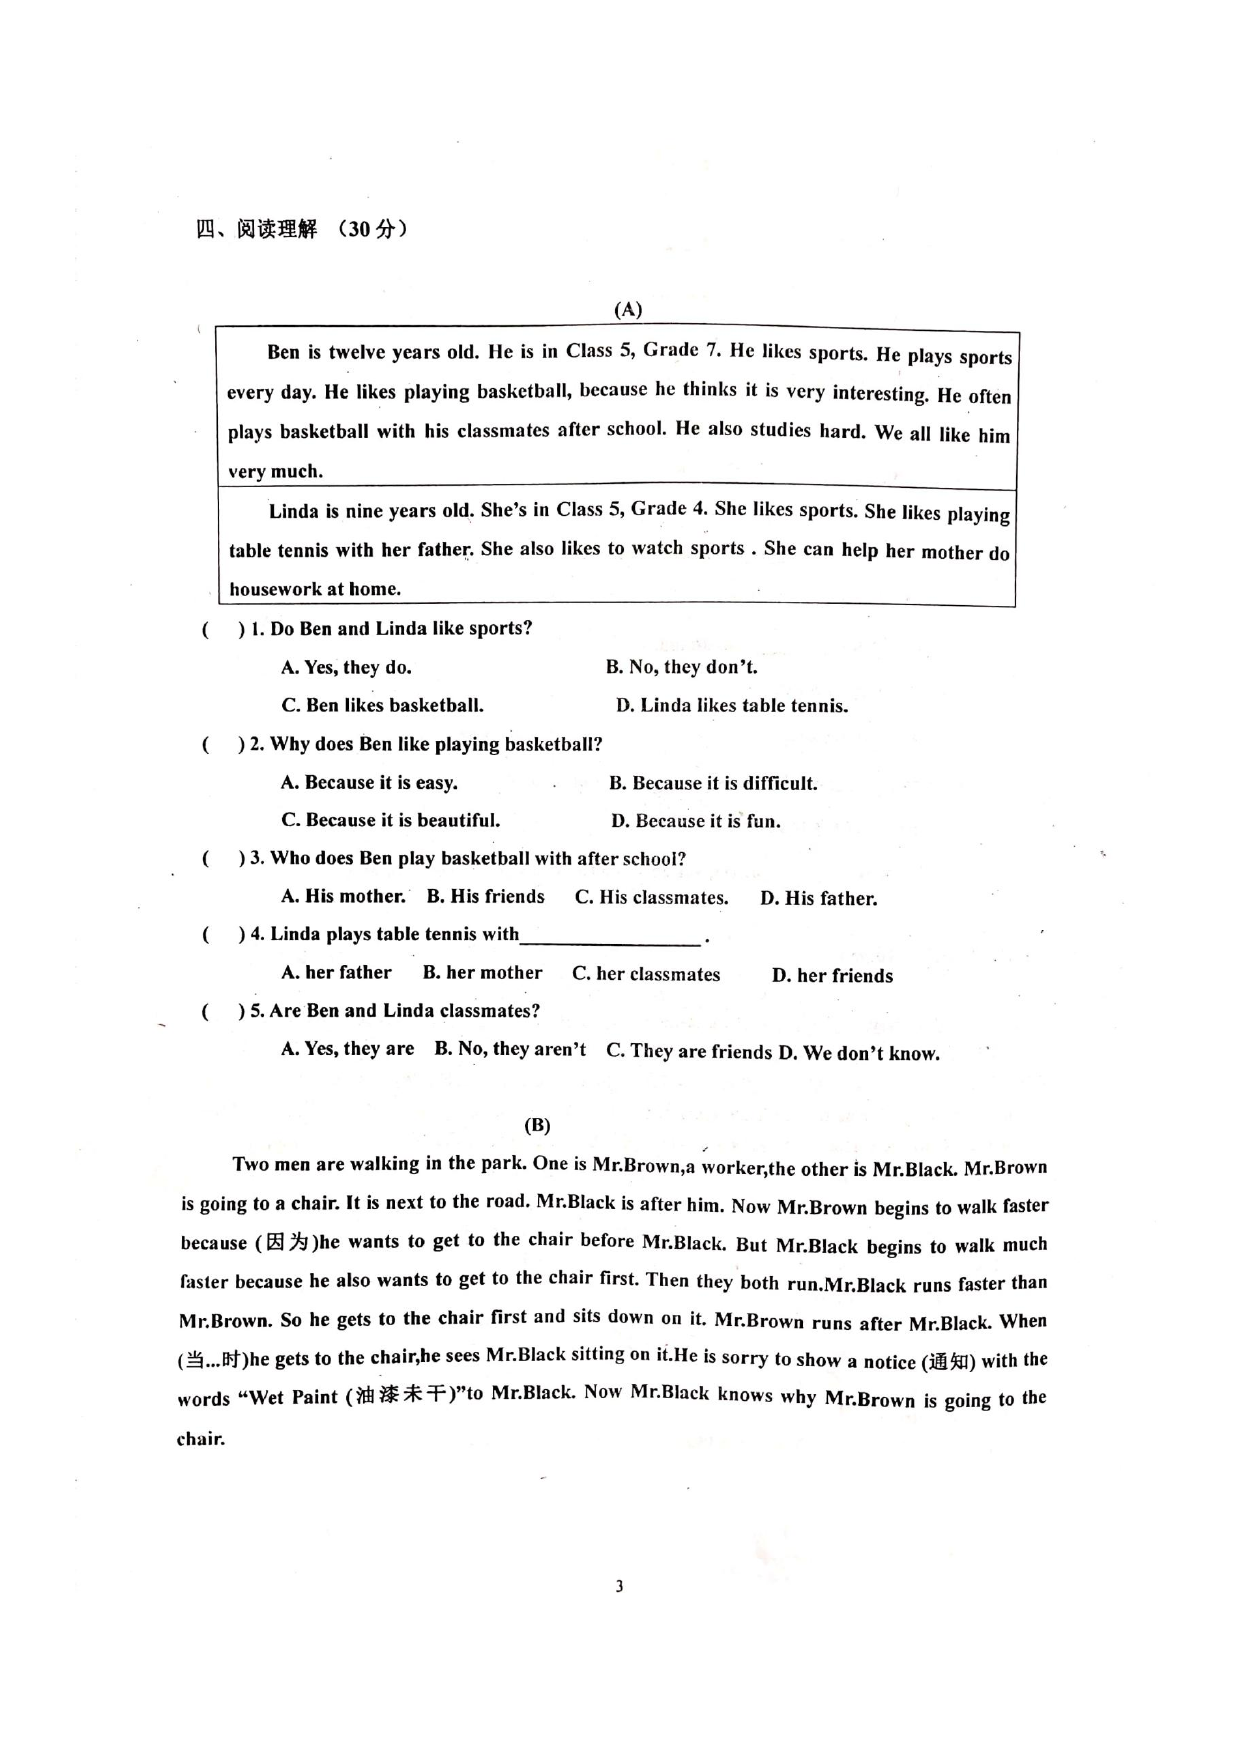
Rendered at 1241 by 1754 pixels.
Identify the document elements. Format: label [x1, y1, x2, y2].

picture [75, 138, 1166, 1593]
